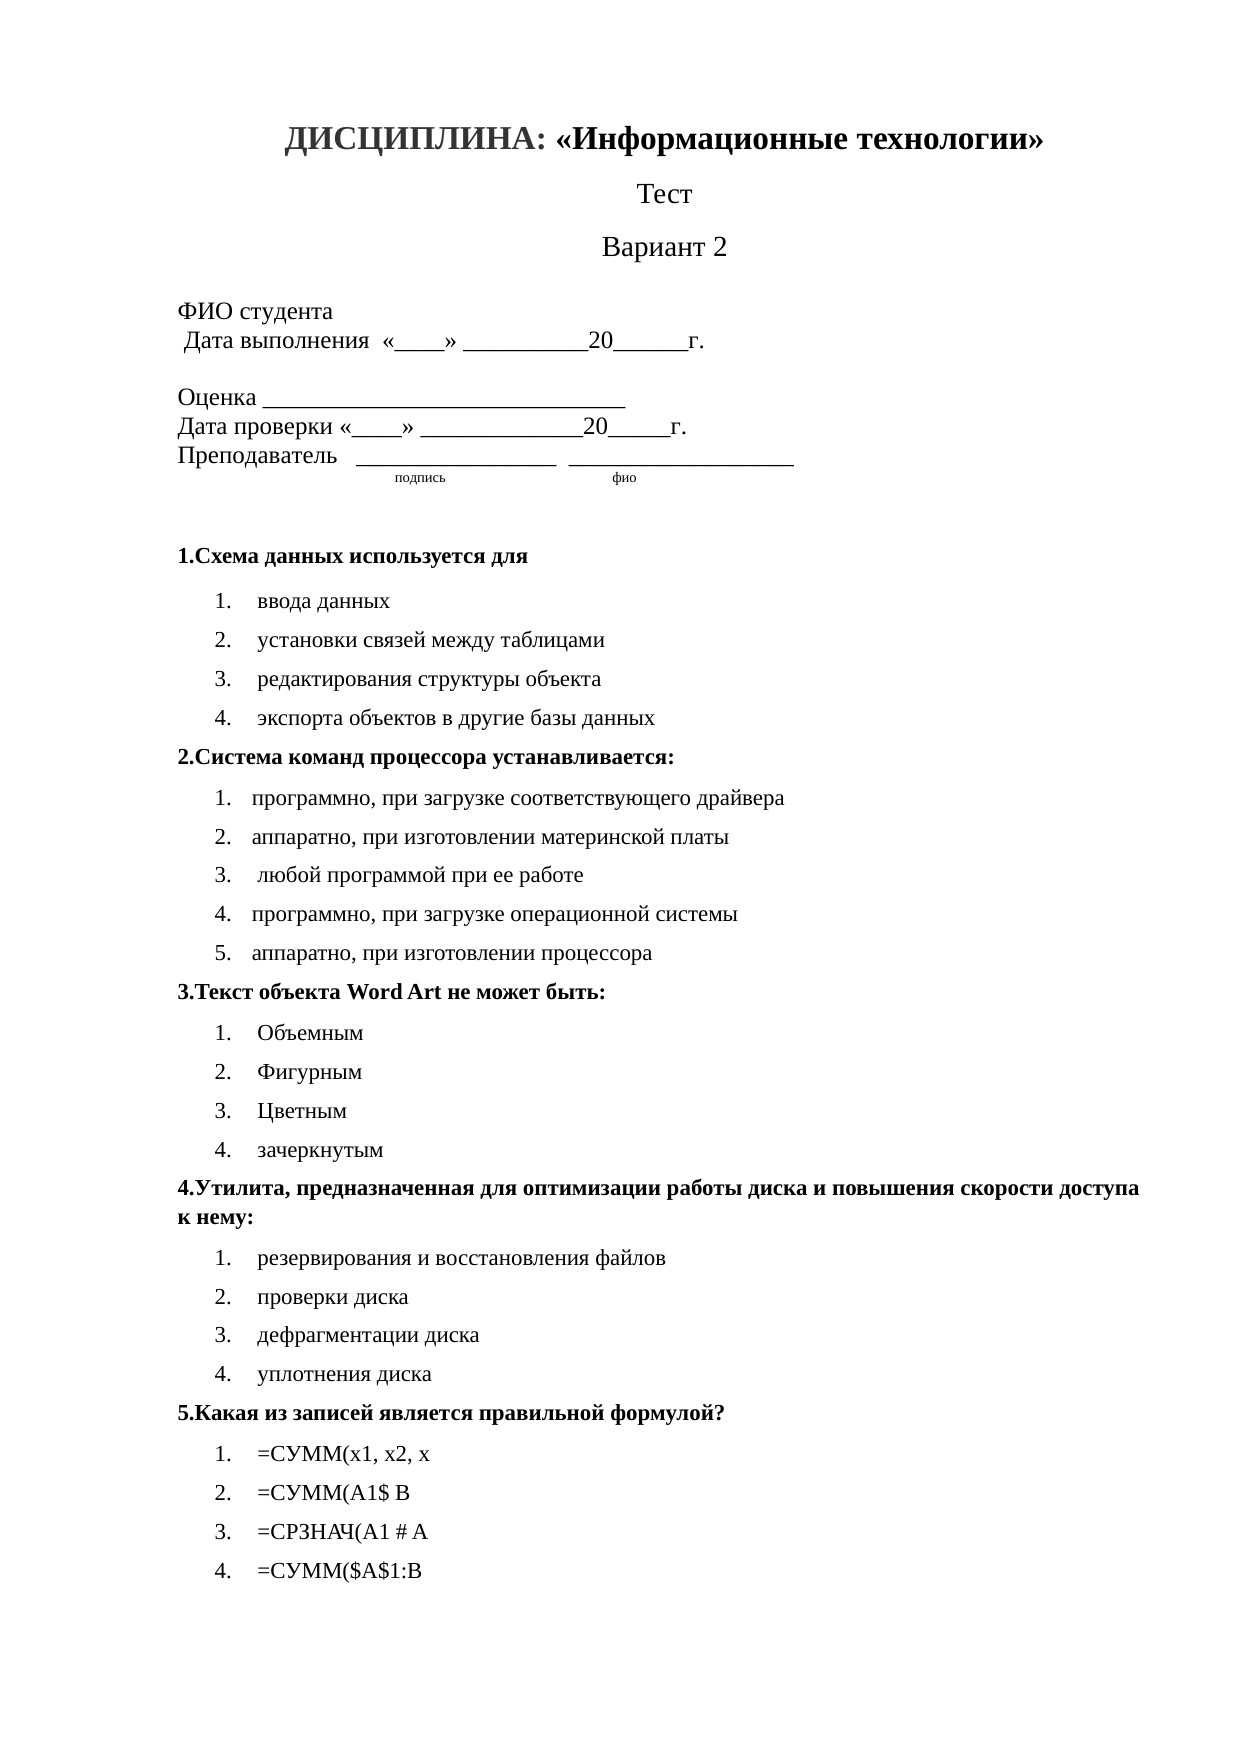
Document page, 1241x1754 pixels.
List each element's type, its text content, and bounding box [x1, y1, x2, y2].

list ввода данных [214, 587, 1152, 614]
text ДИСЦИПЛИНА: «Информационные технологии» [177, 118, 1152, 156]
text 1.Схема данных используется для [177, 542, 1152, 569]
text подпись фио [177, 468, 1152, 497]
text 2.Система команд процессора устанавливается: [177, 743, 1152, 769]
text 3.Текст объекта Word Art не может быть: [177, 978, 1152, 1004]
list =СУММ(x1, x2, x [214, 1440, 1152, 1467]
list =СУММ(A1$ B [214, 1479, 1152, 1505]
text 4.Утилита, предназначенная для оптимизации работы диска и повышения скорости доступа к нему: [177, 1174, 1152, 1229]
list Фигурным [214, 1058, 1152, 1084]
list резервирования и восстановления файлов [214, 1244, 1152, 1270]
list редактирования структуры объекта [214, 665, 1152, 692]
text Дата выполнения «____» __________20______г. [177, 325, 1152, 353]
text Оценка _____________________________ [177, 382, 1152, 411]
list установки связей между таблицами [214, 626, 1152, 653]
text 5.Какая из записей является правильной формулой? [177, 1399, 1152, 1426]
list программно, при загрузке операционной системы [214, 900, 1152, 927]
text ФИО студента [177, 296, 1152, 325]
list зачеркнутым [214, 1136, 1152, 1162]
list любой программой при ее работе [214, 862, 1152, 888]
list проверки диска [214, 1283, 1152, 1309]
text Тест [177, 176, 1152, 210]
text Преподаватель ________________ __________________ [177, 440, 1152, 468]
text Дата проверки «____» _____________20_____г. [177, 411, 1152, 440]
list программно, при загрузке соответствующего драйвера [214, 784, 1152, 810]
text Вариант 2 [177, 229, 1152, 262]
list уплотнения диска [214, 1360, 1152, 1387]
list аппаратно, при изготовлении материнской платы [214, 823, 1152, 849]
list экспорта объектов в другие базы данных [214, 704, 1152, 730]
list Цветным [214, 1097, 1152, 1123]
list дефрагментации диска [214, 1322, 1152, 1348]
list аппаратно, при изготовлении процессора [214, 939, 1152, 966]
list =СУММ($A$1:B [214, 1557, 1152, 1583]
list =СРЗНАЧ(A1 # A [214, 1518, 1152, 1544]
list Объемным [214, 1019, 1152, 1045]
